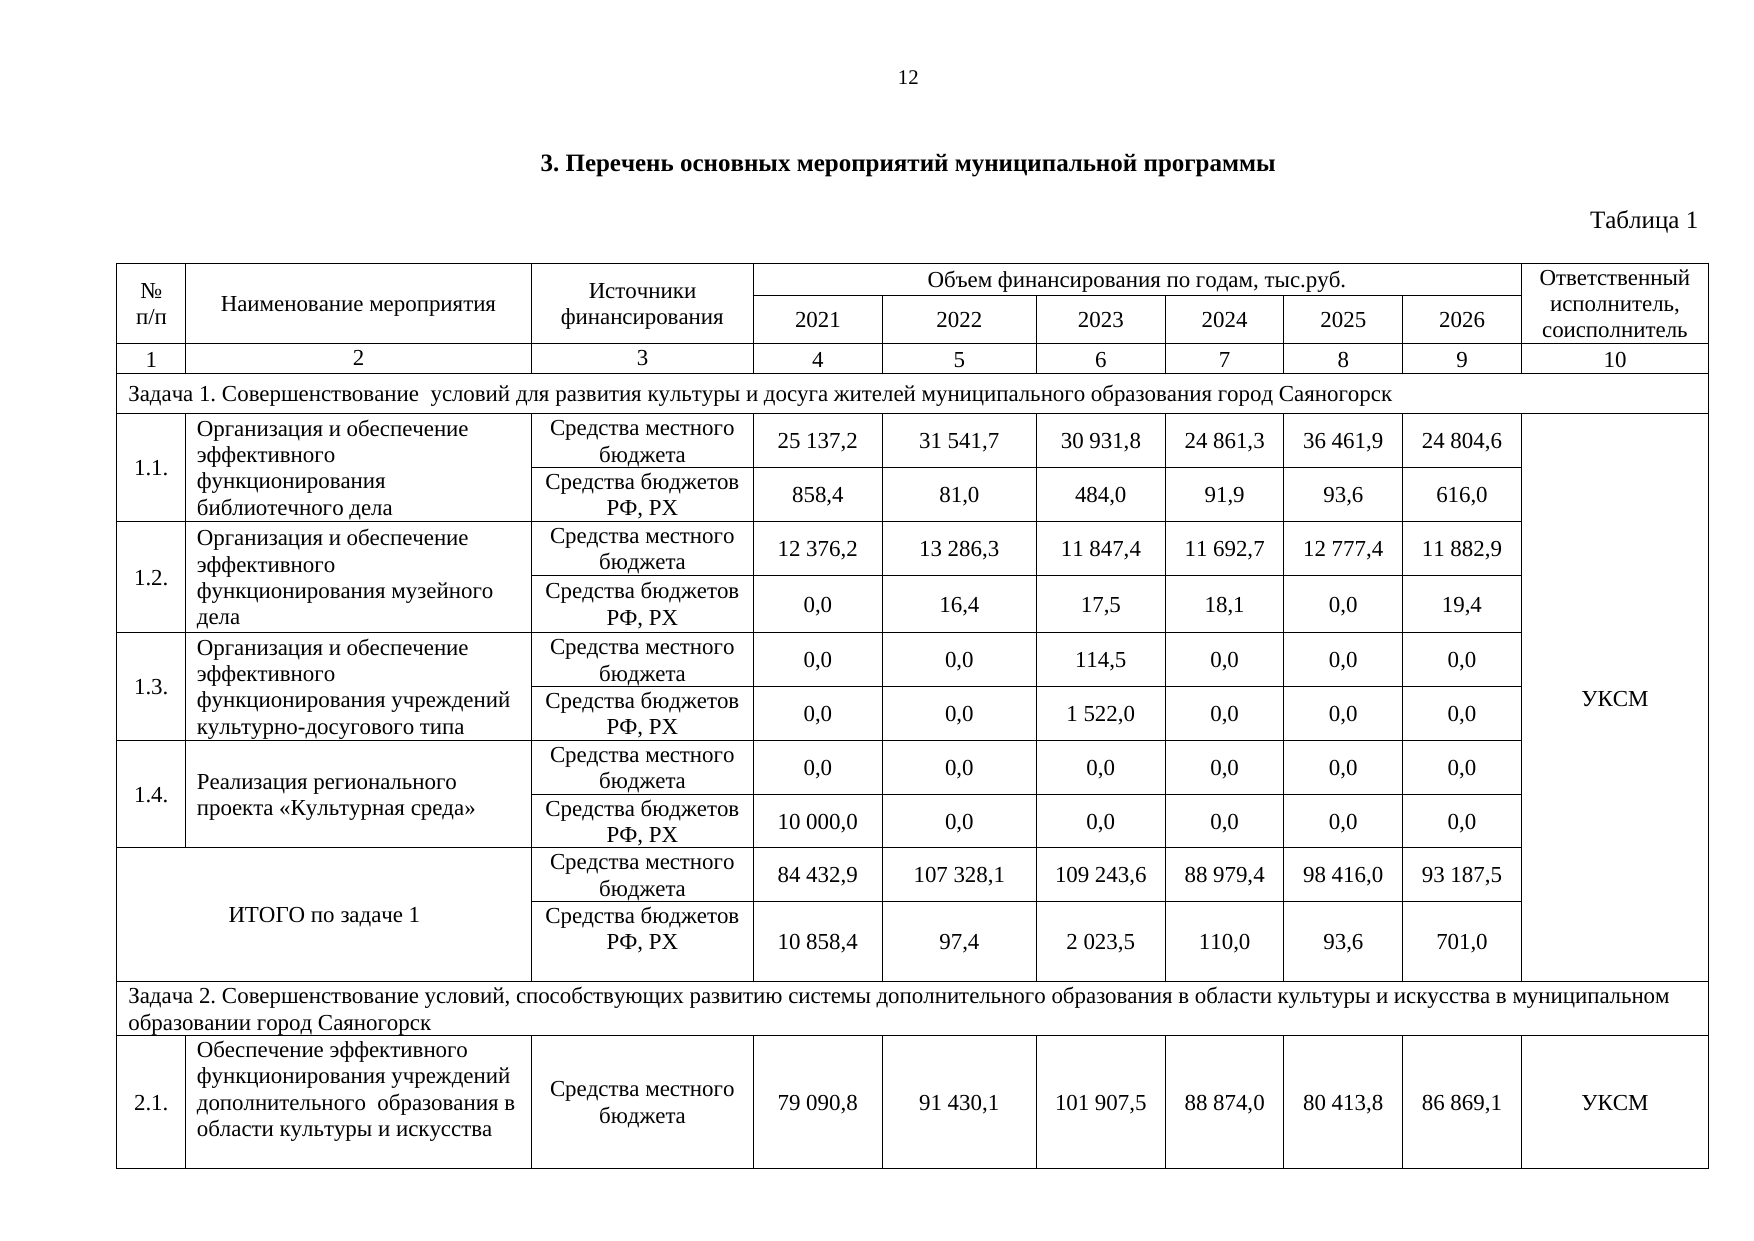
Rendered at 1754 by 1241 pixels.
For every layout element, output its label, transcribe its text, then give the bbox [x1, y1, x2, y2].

table_cell 24 804,6 [1403, 414, 1521, 467]
table_cell 0,0 [1403, 633, 1521, 686]
table_cell Организация и обеспечение эффективного функционирования библиотечного дела [186, 414, 531, 521]
table_cell 2023 [1037, 296, 1165, 343]
table_cell 0,0 [1166, 795, 1283, 847]
table_cell 2025 [1284, 296, 1402, 343]
table_cell Средства местного бюджета [532, 741, 753, 793]
table_cell Задача 1. Совершенствование условий для развития культуры и досуга жителей муниципального образования город Саяногорск [117, 374, 1708, 413]
table_cell 101 907,5 [1037, 1036, 1165, 1168]
table_cell 0,0 [1166, 687, 1283, 740]
table_cell Средства местного бюджета [532, 633, 753, 686]
table_cell 18,1 [1166, 576, 1283, 632]
table_cell 30 931,8 [1037, 414, 1165, 467]
table_cell 1.4. [117, 741, 185, 847]
table_cell 858,4 [754, 468, 882, 521]
table_cell 114,5 [1037, 633, 1165, 686]
table_cell 0,0 [1403, 687, 1521, 740]
table_cell 0,0 [1166, 633, 1283, 686]
table_cell 1 [117, 344, 185, 373]
table_cell 0,0 [1037, 795, 1165, 847]
table_cell 81,0 [883, 468, 1036, 521]
table_cell 7 [1166, 344, 1283, 373]
table_cell Реализация регионального проекта «Культурная среда» [186, 741, 531, 847]
table_cell Средства местного бюджета [532, 414, 753, 467]
table_cell 3 [532, 344, 753, 373]
table_cell 86 869,1 [1403, 1036, 1521, 1168]
table_cell Средства местного бюджета [532, 522, 753, 574]
table_header Источники финансирования [532, 264, 753, 343]
table_cell 16,4 [883, 576, 1036, 632]
table_cell 1.2. [117, 522, 185, 632]
table_cell Средства бюджетов РФ, РХ [532, 576, 753, 632]
table_cell 2 023,5 [1037, 902, 1165, 981]
table_cell Задача 2. Совершенствование условий, способствующих развитию системы дополнительного образования в области культуры и искусства в муниципальном образовании город Саяногорск [117, 982, 1708, 1035]
table_cell 31 541,7 [883, 414, 1036, 467]
table_cell 0,0 [754, 576, 882, 632]
table_cell 93,6 [1284, 468, 1402, 521]
table_header Наименование мероприятия [186, 264, 531, 343]
table_cell 93,6 [1284, 902, 1402, 981]
table_cell 11 882,9 [1403, 522, 1521, 574]
table_cell 88 874,0 [1166, 1036, 1283, 1168]
table_cell 19,4 [1403, 576, 1521, 632]
table_cell 0,0 [1284, 795, 1402, 847]
table_cell 11 847,4 [1037, 522, 1165, 574]
table_cell 484,0 [1037, 468, 1165, 521]
table_cell 0,0 [1284, 576, 1402, 632]
table_cell УКСМ [1522, 1036, 1708, 1168]
table_cell 107 328,1 [883, 848, 1036, 901]
table_cell 2021 [754, 296, 882, 343]
table_cell Средства местного бюджета [532, 848, 753, 901]
table_cell 36 461,9 [1284, 414, 1402, 467]
table_cell 0,0 [1284, 687, 1402, 740]
table_cell 93 187,5 [1403, 848, 1521, 901]
table_cell 0,0 [883, 633, 1036, 686]
table_cell 0,0 [1037, 741, 1165, 793]
table_cell 0,0 [754, 687, 882, 740]
table_cell 0,0 [754, 741, 882, 793]
table_cell 2 [186, 344, 531, 373]
table_cell 616,0 [1403, 468, 1521, 521]
table_cell Организация и обеспечение эффективного функционирования учреждений культурно-досугового типа [186, 633, 531, 740]
table_cell 6 [1037, 344, 1165, 373]
table_cell 91,9 [1166, 468, 1283, 521]
table_cell Средства бюджетов РФ, РХ [532, 902, 753, 981]
table_cell 0,0 [1403, 795, 1521, 847]
table_cell 0,0 [754, 633, 882, 686]
table_header Ответственный исполнитель, соисполнитель [1522, 264, 1708, 343]
table_header № п/п [117, 264, 185, 343]
table_cell 5 [883, 344, 1036, 373]
table_cell 11 692,7 [1166, 522, 1283, 574]
text Таблица 1 [118, 205, 1698, 234]
table_cell 12 376,2 [754, 522, 882, 574]
table_cell 2.1. [117, 1036, 185, 1168]
table_header Объем финансирования по годам, тыс.руб. [754, 264, 1521, 295]
table_cell 0,0 [1284, 633, 1402, 686]
table_cell 10 858,4 [754, 902, 882, 981]
table_cell 10 000,0 [754, 795, 882, 847]
table_cell 2022 [883, 296, 1036, 343]
title 3. Перечень основных мероприятий муниципальной программы [118, 148, 1698, 176]
table_cell 97,4 [883, 902, 1036, 981]
table_cell 1 522,0 [1037, 687, 1165, 740]
table_cell Средства бюджетов РФ, РХ [532, 468, 753, 521]
table_cell 88 979,4 [1166, 848, 1283, 901]
table_cell 91 430,1 [883, 1036, 1036, 1168]
table_cell 80 413,8 [1284, 1036, 1402, 1168]
table_cell Средства местного бюджета [532, 1036, 753, 1168]
table_cell 12 777,4 [1284, 522, 1402, 574]
table_cell 84 432,9 [754, 848, 882, 901]
table_cell 0,0 [1403, 741, 1521, 793]
table_cell ИТОГО по задаче 1 [117, 848, 531, 981]
table_cell 109 243,6 [1037, 848, 1165, 901]
table_cell 24 861,3 [1166, 414, 1283, 467]
table_cell 0,0 [1166, 741, 1283, 793]
table_cell 10 [1522, 344, 1708, 373]
table_cell Средства бюджетов РФ, РХ [532, 687, 753, 740]
table_cell 1.1. [117, 414, 185, 521]
table_cell 110,0 [1166, 902, 1283, 981]
table_cell 0,0 [1284, 741, 1402, 793]
table_cell 98 416,0 [1284, 848, 1402, 901]
table_cell 4 [754, 344, 882, 373]
table_cell 701,0 [1403, 902, 1521, 981]
table_cell 0,0 [883, 741, 1036, 793]
table_cell 25 137,2 [754, 414, 882, 467]
table_cell 13 286,3 [883, 522, 1036, 574]
table_cell 0,0 [883, 687, 1036, 740]
table_cell 2024 [1166, 296, 1283, 343]
table_cell Обеспечение эффективного функционирования учреждений дополнительного образования в области культуры и искусства [186, 1036, 531, 1168]
table_cell 9 [1403, 344, 1521, 373]
table_cell 2026 [1403, 296, 1521, 343]
table_cell Организация и обеспечение эффективного функционирования музейного дела [186, 522, 531, 632]
table_cell 79 090,8 [754, 1036, 882, 1168]
table_cell УКСМ [1522, 414, 1708, 981]
table_cell 1.3. [117, 633, 185, 740]
table_cell 0,0 [883, 795, 1036, 847]
table_cell 8 [1284, 344, 1402, 373]
table_cell 17,5 [1037, 576, 1165, 632]
table_cell Средства бюджетов РФ, РХ [532, 795, 753, 847]
